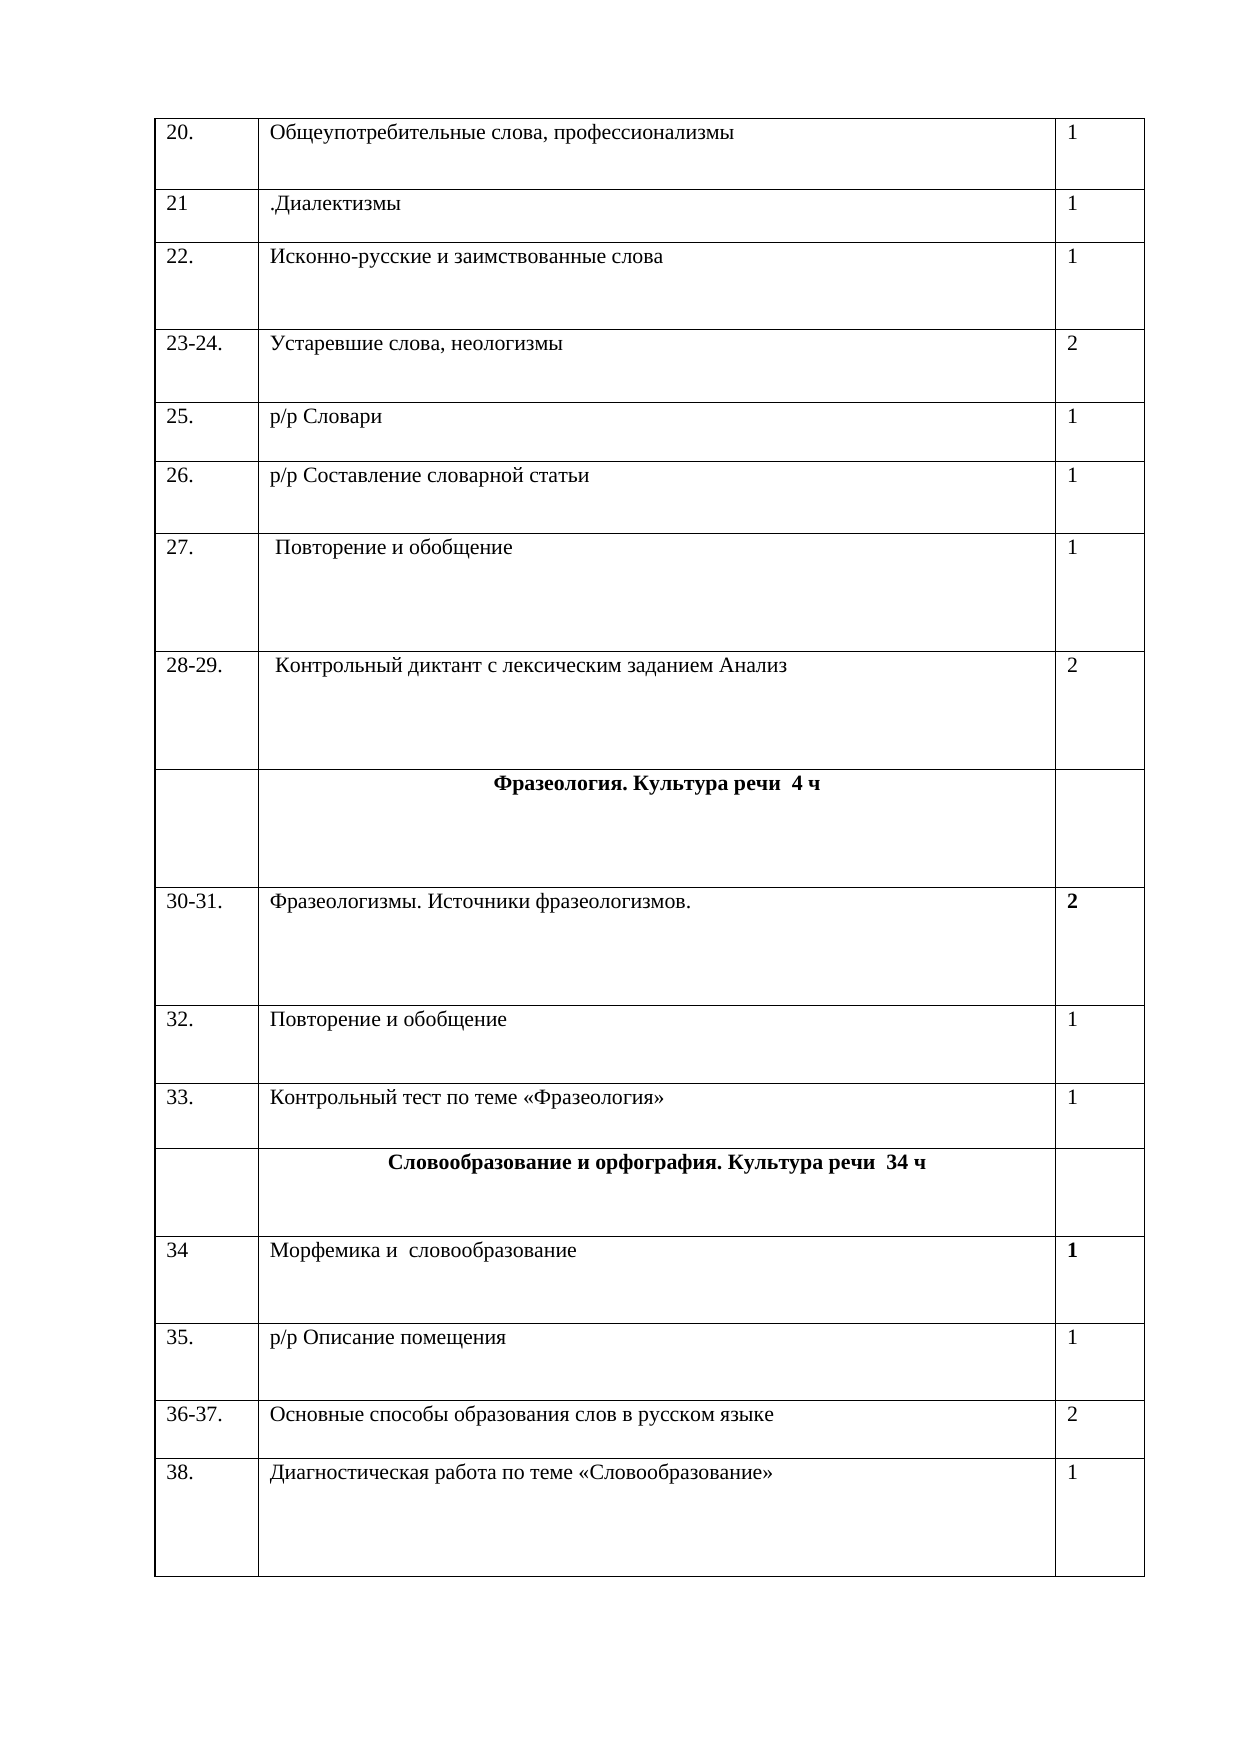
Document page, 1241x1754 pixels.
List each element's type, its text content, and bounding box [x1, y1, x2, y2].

table_cell 2 [1056, 1401, 1144, 1458]
table_cell Основные способы образования слов в русском языке [259, 1401, 1055, 1458]
table_cell 28-29. [156, 652, 258, 769]
table_cell 1 [1056, 1459, 1144, 1576]
table_cell Диагностическая работа по теме «Словообразование» [259, 1459, 1055, 1576]
table_cell 23-24. [156, 330, 258, 402]
table_cell Морфемика и словообразование [259, 1237, 1055, 1323]
table_cell Исконно-русские и заимствованные слова [259, 243, 1055, 329]
table_cell р/р Описание помещения [259, 1324, 1055, 1400]
table_cell 1 [1056, 243, 1144, 329]
table_cell Общеупотребительные слова, профессионализмы [259, 119, 1055, 188]
table_cell 33. [156, 1084, 258, 1148]
table_cell Словообразование и орфография. Культура речи 34 ч [259, 1149, 1055, 1236]
table_cell 26. [156, 462, 258, 533]
table_cell 1 [1056, 462, 1144, 533]
table_cell 21 [156, 190, 258, 242]
table_cell Фразеологизмы. Источники фразеологизмов. [259, 888, 1055, 1005]
table_cell 1 [1056, 1237, 1144, 1323]
table_cell Контрольный тест по теме «Фразеология» [259, 1084, 1055, 1148]
table_cell 2 [1056, 652, 1144, 769]
table_cell [156, 1149, 258, 1236]
table_cell 27. [156, 534, 258, 651]
table_cell 25. [156, 403, 258, 461]
table_cell 36-37. [156, 1401, 258, 1458]
table_cell 30-31. [156, 888, 258, 1005]
table_cell 2 [1056, 330, 1144, 402]
table_cell Повторение и обобщение [259, 534, 1055, 651]
table_cell 35. [156, 1324, 258, 1400]
table_cell 1 [1056, 119, 1144, 188]
table_cell 1 [1056, 1006, 1144, 1083]
table_cell 20. [156, 119, 258, 188]
table_cell 1 [1056, 190, 1144, 242]
table_cell [156, 770, 258, 887]
table_cell р/р Словари [259, 403, 1055, 461]
table_cell .Диалектизмы [259, 190, 1055, 242]
table_cell 38. [156, 1459, 258, 1576]
table_cell [1056, 1149, 1144, 1236]
table_cell [1056, 770, 1144, 887]
table_cell Повторение и обобщение [259, 1006, 1055, 1083]
table_cell 1 [1056, 534, 1144, 651]
table_cell 32. [156, 1006, 258, 1083]
table_cell 1 [1056, 403, 1144, 461]
table_cell Устаревшие слова, неологизмы [259, 330, 1055, 402]
table_cell 1 [1056, 1324, 1144, 1400]
table_cell Фразеология. Культура речи 4 ч [259, 770, 1055, 887]
table_cell 1 [1056, 1084, 1144, 1148]
table_cell 22. [156, 243, 258, 329]
table_cell 2 [1056, 888, 1144, 1005]
table_cell р/р Составление словарной статьи [259, 462, 1055, 533]
table_cell Контрольный диктант с лексическим заданием Анализ [259, 652, 1055, 769]
table_cell 34 [156, 1237, 258, 1323]
